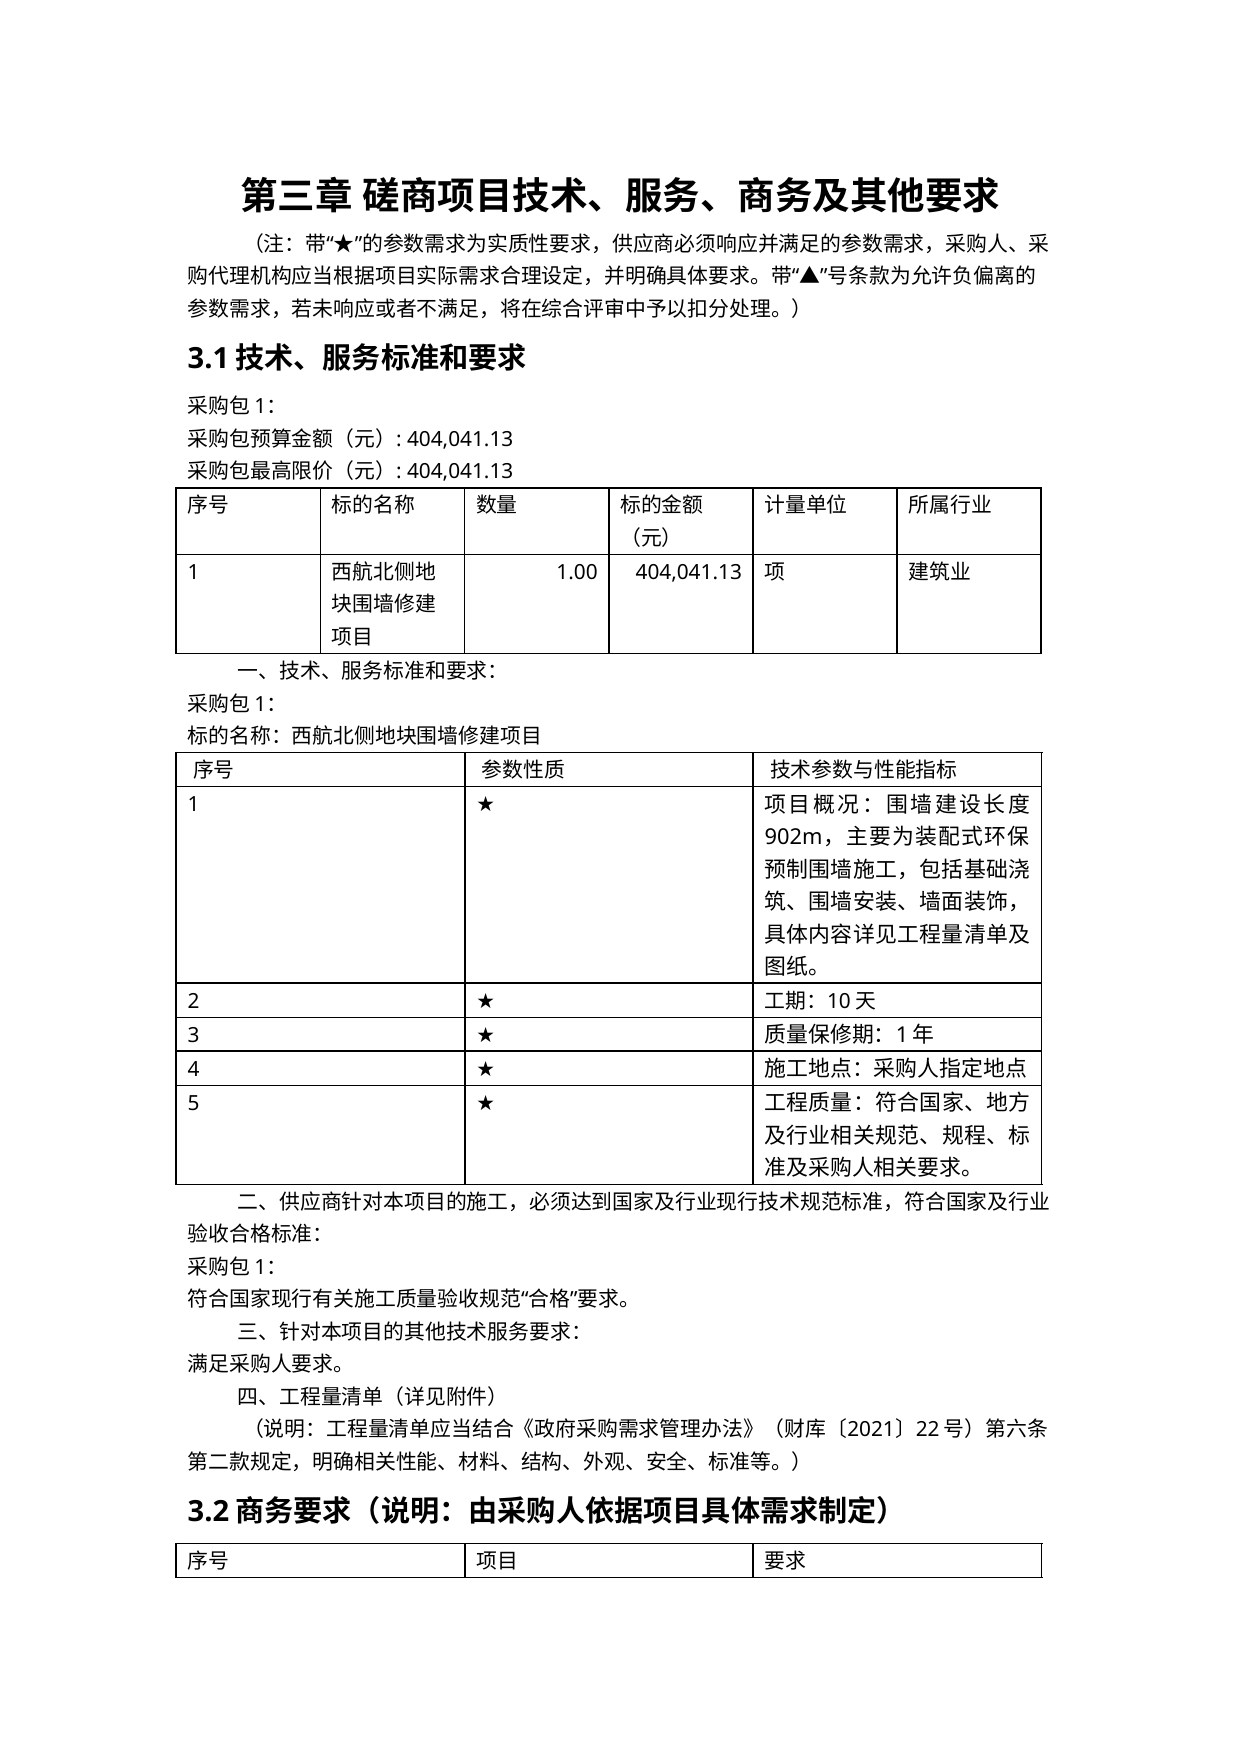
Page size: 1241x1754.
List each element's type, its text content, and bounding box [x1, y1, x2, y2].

table_header 要求 [754, 1544, 1041, 1577]
text 标的名称：西航北侧地块围墙修建项目 [187, 719, 1053, 752]
table_cell 项 [754, 555, 896, 653]
table_cell 建筑业 [898, 555, 1040, 653]
table_cell 4 [177, 1052, 464, 1084]
text 3.2商务要求（说明：由采购人依据项目具体需求制定） [187, 1478, 1053, 1543]
table_header 所属行业 [898, 489, 1040, 553]
text 三、针对本项目的其他技术服务要求： [187, 1315, 1053, 1348]
table_cell 2 [177, 984, 464, 1016]
text 采购包1： [187, 1250, 1053, 1283]
text 第三章 磋商项目技术、服务、商务及其他要求 [187, 162, 1053, 227]
table_cell 质量保修期：1年 [754, 1018, 1041, 1050]
table_header 序号 [177, 753, 464, 786]
table_header 标的名称 [321, 489, 464, 553]
table_cell ★ [466, 1018, 752, 1050]
table_header 技术参数与性能指标 [754, 753, 1041, 786]
text （说明：工程量清单应当结合《政府采购需求管理办法》（财库〔2021〕22号）第六条第二款规定，明确相关性能、材料、结构、外观、安全、标准等。） [187, 1413, 1053, 1478]
table_cell 1 [177, 555, 320, 653]
table_cell ★ [466, 1086, 752, 1183]
text 一、技术、服务标准和要求： [187, 654, 1053, 687]
table_cell 工程质量：符合国家、地方及行业相关规范、规程、标准及采购人相关要求。 [754, 1086, 1041, 1183]
text 四、工程量清单（详见附件） [187, 1380, 1053, 1413]
table_cell 西航北侧地块围墙修建项目 [321, 555, 464, 653]
table_cell ★ [466, 787, 752, 982]
table_header 计量单位 [754, 489, 896, 553]
table_cell 3 [177, 1018, 464, 1050]
table_cell ★ [466, 984, 752, 1016]
table_cell 施工地点：采购人指定地点 [754, 1052, 1041, 1084]
table_header 序号 [177, 489, 320, 553]
table_cell 5 [177, 1086, 464, 1183]
table_cell 工期：10天 [754, 984, 1041, 1016]
table_header 数量 [465, 489, 608, 553]
table_cell 1.00 [465, 555, 608, 653]
table_cell ★ [466, 1052, 752, 1084]
table_cell 项目概况：围墙建设长度902m，主要为装配式环保预制围墙施工，包括基础浇筑、围墙安装、墙面装饰，具体内容详见工程量清单及图纸。 [754, 787, 1041, 982]
table_cell 404,041.13 [610, 555, 752, 653]
table_header 项目 [466, 1544, 752, 1577]
table_header 序号 [177, 1544, 464, 1577]
text （注：带“★”的参数需求为实质性要求，供应商必须响应并满足的参数需求，采购人、采购代理机构应当根据项目实际需求合理设定，并明确具体要求。带“▲”号条款为允许负偏离的参数需求，若未响应或者不满足，将在综合评审中予以扣分处理。） [187, 227, 1053, 324]
text 满足采购人要求。 [187, 1348, 1053, 1380]
text 采购包最高限价（元）: 404,041.13 [187, 454, 1053, 487]
text 采购包1： [187, 389, 1053, 422]
text 符合国家现行有关施工质量验收规范“合格”要求。 [187, 1283, 1053, 1315]
table_cell 1 [177, 787, 464, 982]
text 二、供应商针对本项目的施工，必须达到国家及行业现行技术规范标准，符合国家及行业验收合格标准： [187, 1185, 1053, 1250]
text 采购包1： [187, 687, 1053, 719]
text 采购包预算金额（元）: 404,041.13 [187, 422, 1053, 454]
table_header 参数性质 [466, 753, 752, 786]
text 3.1技术、服务标准和要求 [187, 324, 1053, 389]
table_header 标的金额 （元） [610, 489, 752, 553]
